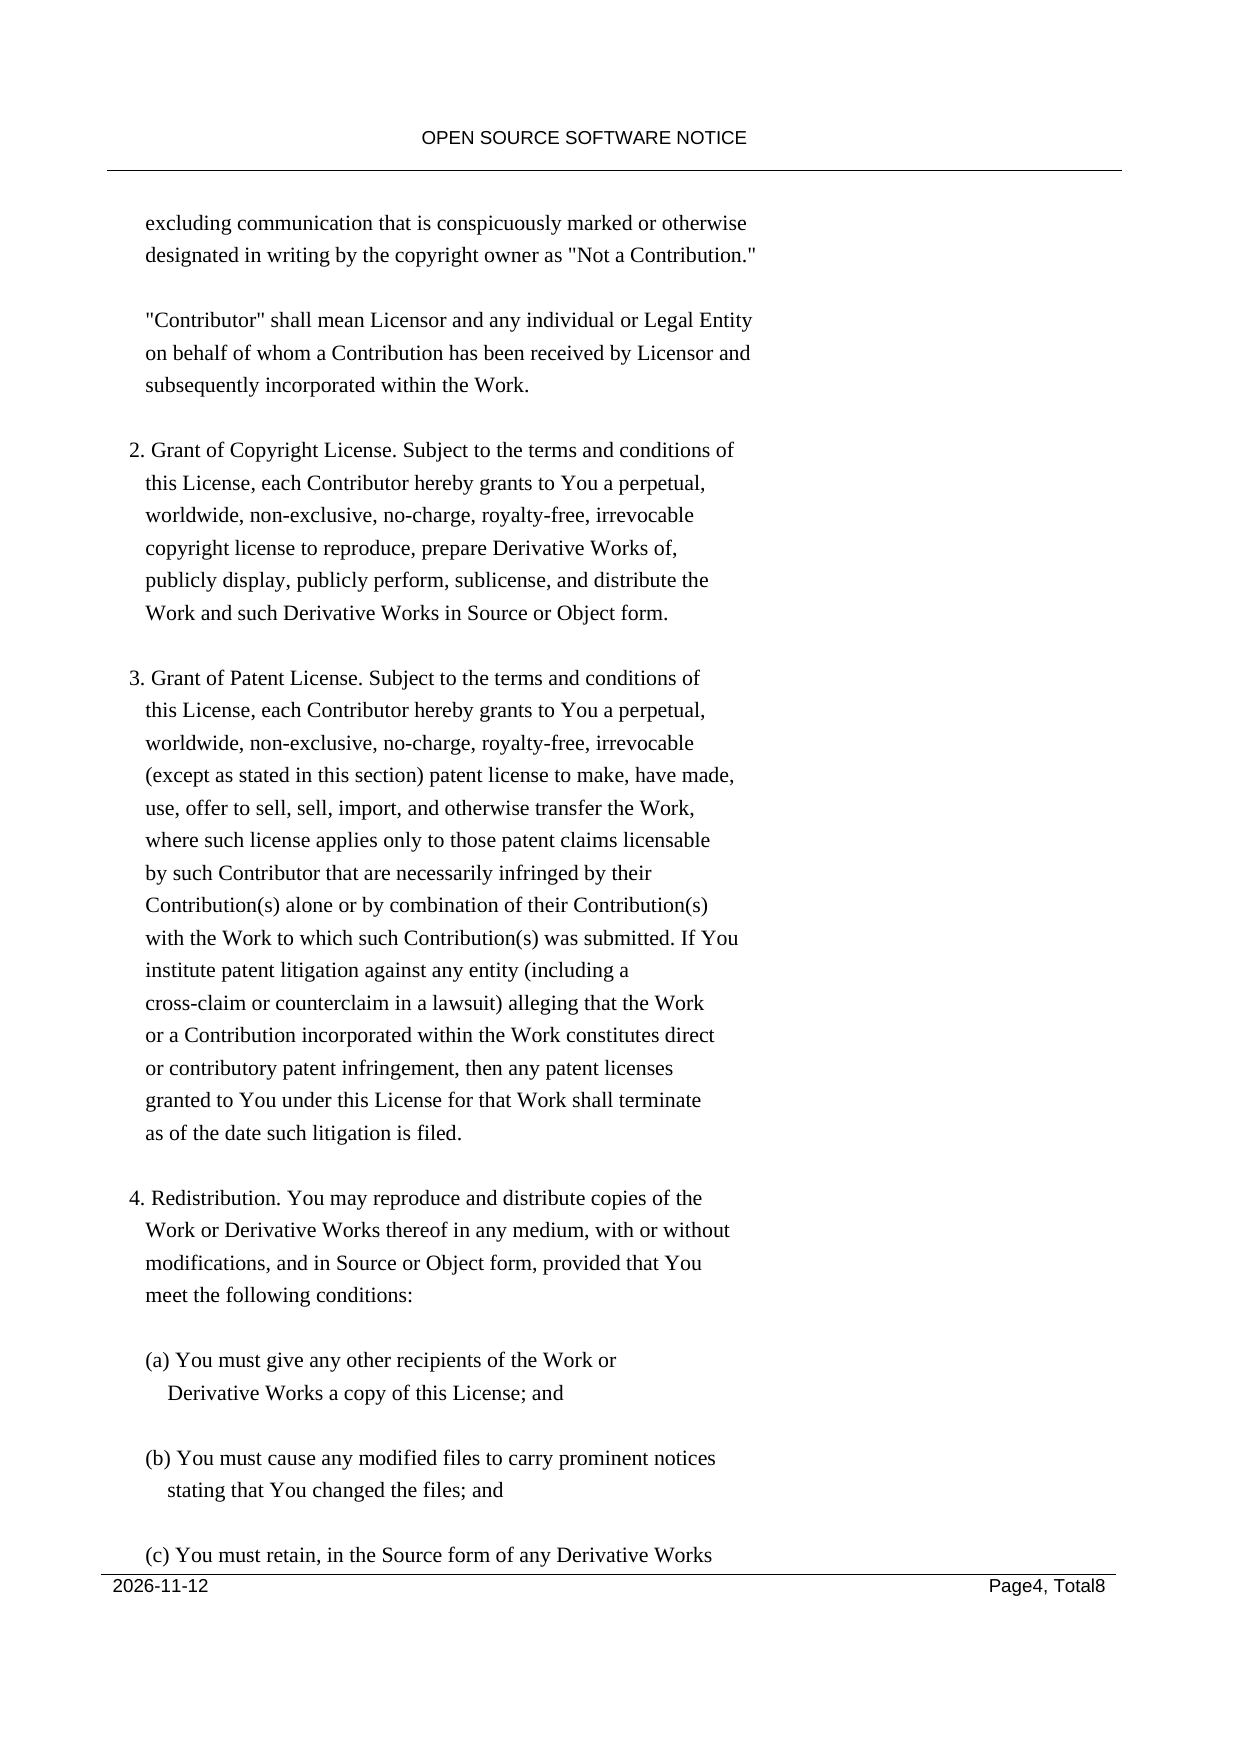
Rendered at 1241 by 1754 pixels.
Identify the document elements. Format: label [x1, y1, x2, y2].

text [112, 206, 1128, 1571]
